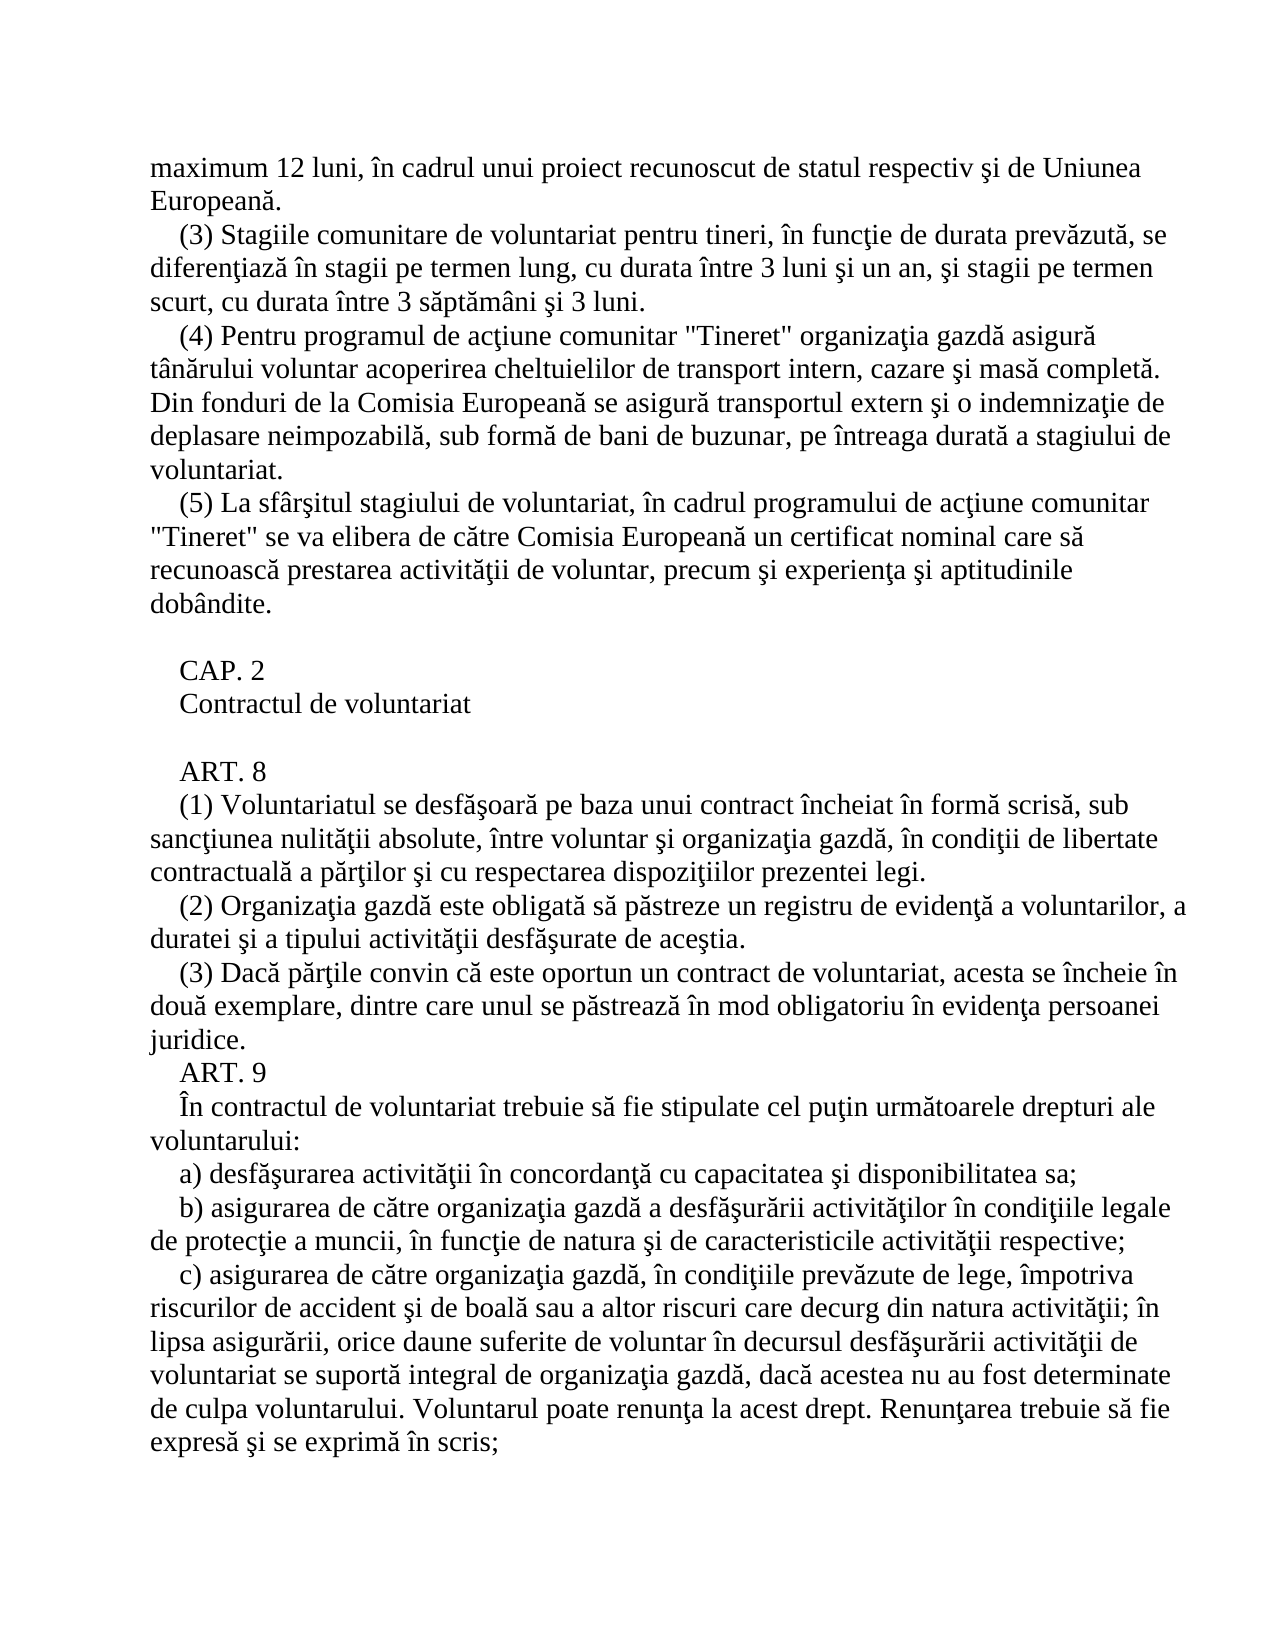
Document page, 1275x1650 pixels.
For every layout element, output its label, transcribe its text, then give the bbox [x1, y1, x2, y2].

text (2) Organizaţia gazdă este obligată să păstreze un registru de evidenţă a voluntarilor, a duratei şi a tipului activităţii desfăşurate de aceştia. [150, 888, 1196, 955]
text a) desfăşurarea activităţii în concordanţă cu capacitatea şi disponibilitatea sa; [150, 1156, 1196, 1190]
text În contractul de voluntariat trebuie să fie stipulate cel puţin următoarele drepturi ale voluntarului: [150, 1089, 1196, 1156]
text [150, 150, 1196, 217]
text ART. 9 [150, 1056, 1196, 1089]
text b) asigurarea de către organizaţia gazdă a desfăşurării activităţilor în condiţiile legale de protecţie a muncii, în funcţie de natura şi de caracteristicile activităţii respective; [150, 1190, 1196, 1257]
text ART. 8 [150, 754, 1196, 787]
text c) asigurarea de către organizaţia gazdă, în condiţiile prevăzute de lege, împotriva riscurilor de accident şi de boală sau a altor riscuri care decurg din natura activităţii; în lipsa asigurării, orice daune suferite de voluntar în decursul desfăşurării activităţii de voluntariat se suportă integral de organizaţia gazdă, dacă acestea nu au fost determinate de culpa voluntarului. Voluntarul poate renunţa la acest drept. Renunţarea trebuie să fie expresă şi se exprimă în scris; [150, 1257, 1196, 1458]
text (5) La sfârşitul stagiului de voluntariat, în cadrul programului de acţiune comunitar "Tineret" se va elibera de către Comisia Europeană un certificat nominal care să recunoască prestarea activităţii de voluntar, precum şi experienţa şi aptitudinile dobândite. [150, 485, 1196, 619]
text CAP. 2 [150, 653, 1196, 687]
text (3) Dacă părţile convin că este oportun un contract de voluntariat, acesta se încheie în două exemplare, dintre care unul se păstrează în mod obligatoriu în evidenţa persoanei juridice. [150, 955, 1196, 1056]
text Contractul de voluntariat [150, 687, 1196, 720]
text (4) Pentru programul de acţiune comunitar "Tineret" organizaţia gazdă asigură tânărului voluntar acoperirea cheltuielilor de transport intern, cazare şi masă completă. Din fonduri de la Comisia Europeană se asigură transportul extern şi o indemnizaţie de deplasare neimpozabilă, sub formă de bani de buzunar, pe întreaga durată a stagiului de voluntariat. [150, 318, 1196, 485]
text (1) Voluntariatul se desfăşoară pe baza unui contract încheiat în formă scrisă, sub sancţiunea nulităţii absolute, între voluntar şi organizaţia gazdă, în condiţii de libertate contractuală a părţilor şi cu respectarea dispoziţiilor prezentei legi. [150, 787, 1196, 888]
text (3) Stagiile comunitare de voluntariat pentru tineri, în funcţie de durata prevăzută, se diferenţiază în stagii pe termen lung, cu durata între 3 luni şi un an, şi stagii pe termen scurt, cu durata între 3 săptămâni şi 3 luni. [150, 217, 1196, 318]
